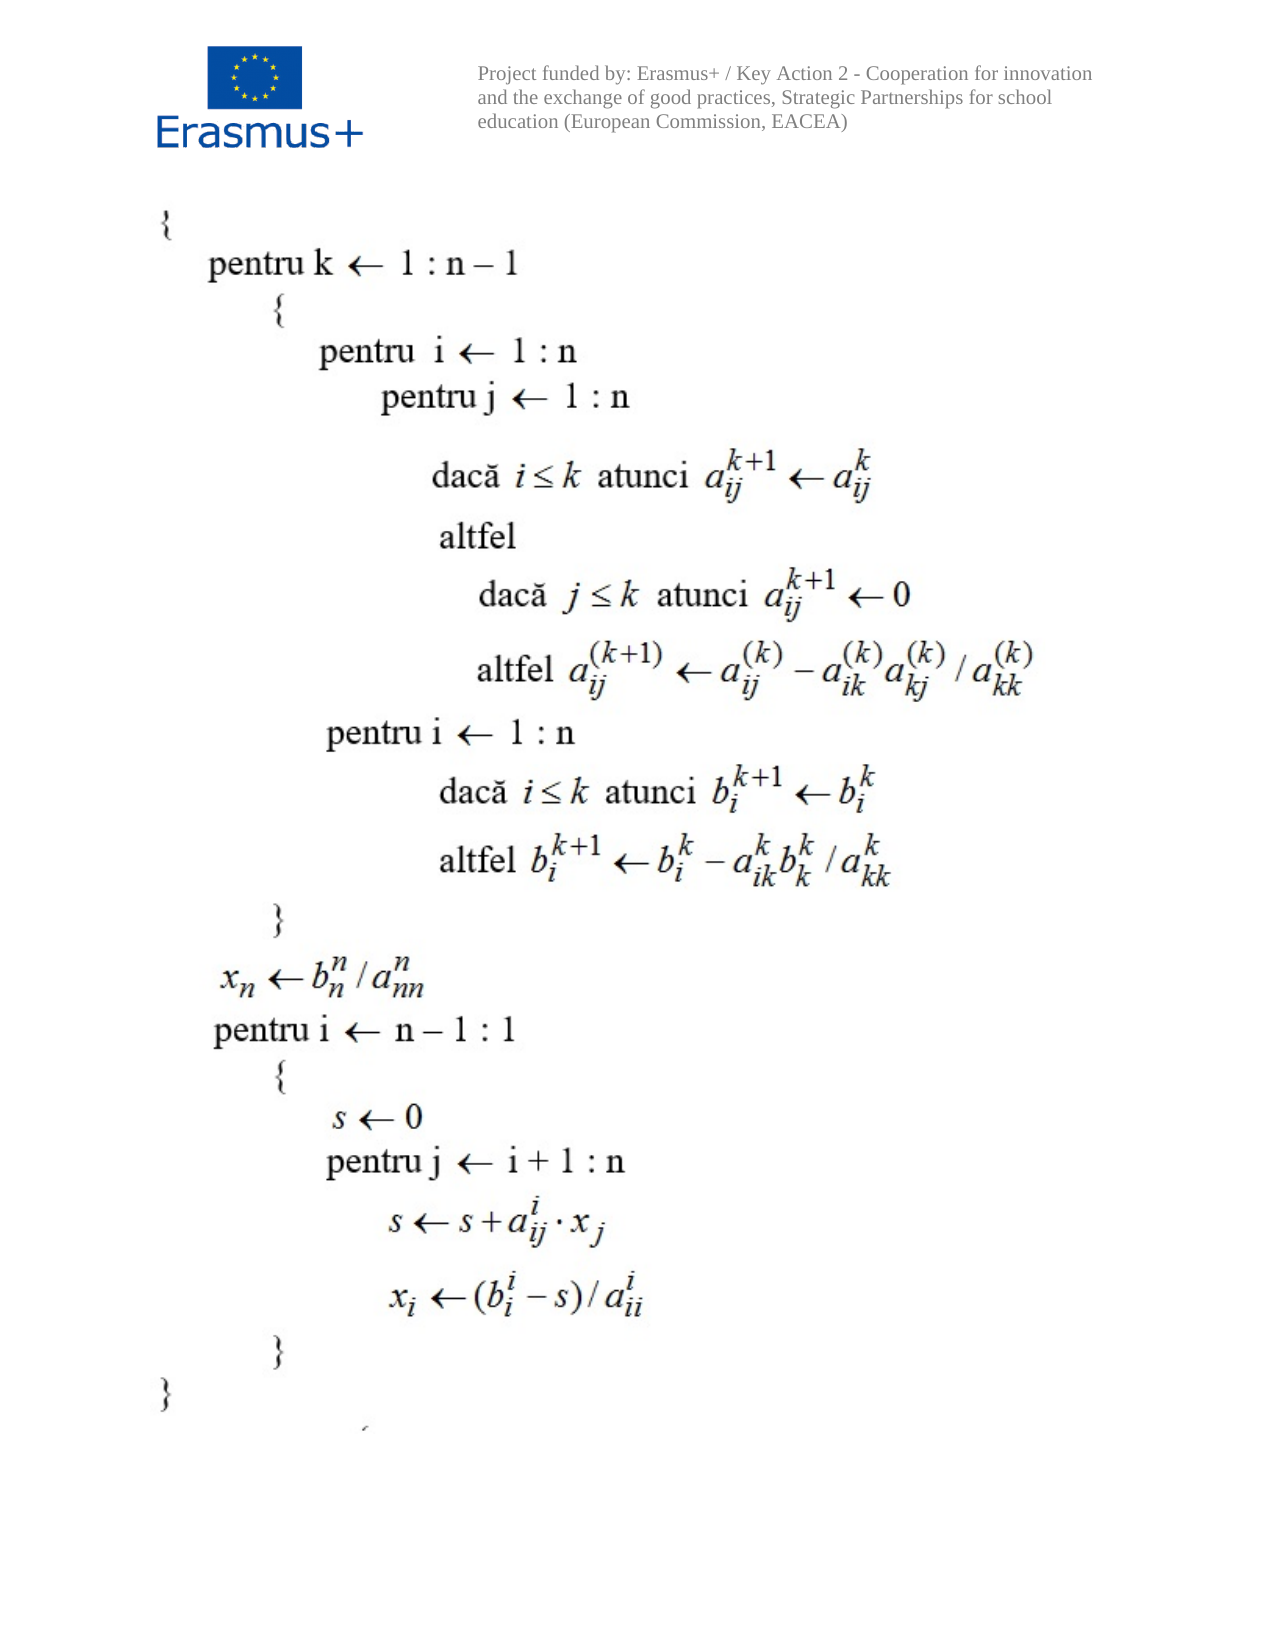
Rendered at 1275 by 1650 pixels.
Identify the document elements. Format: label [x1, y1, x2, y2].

picture [150, 189, 1046, 1434]
picture [150, 28, 366, 150]
